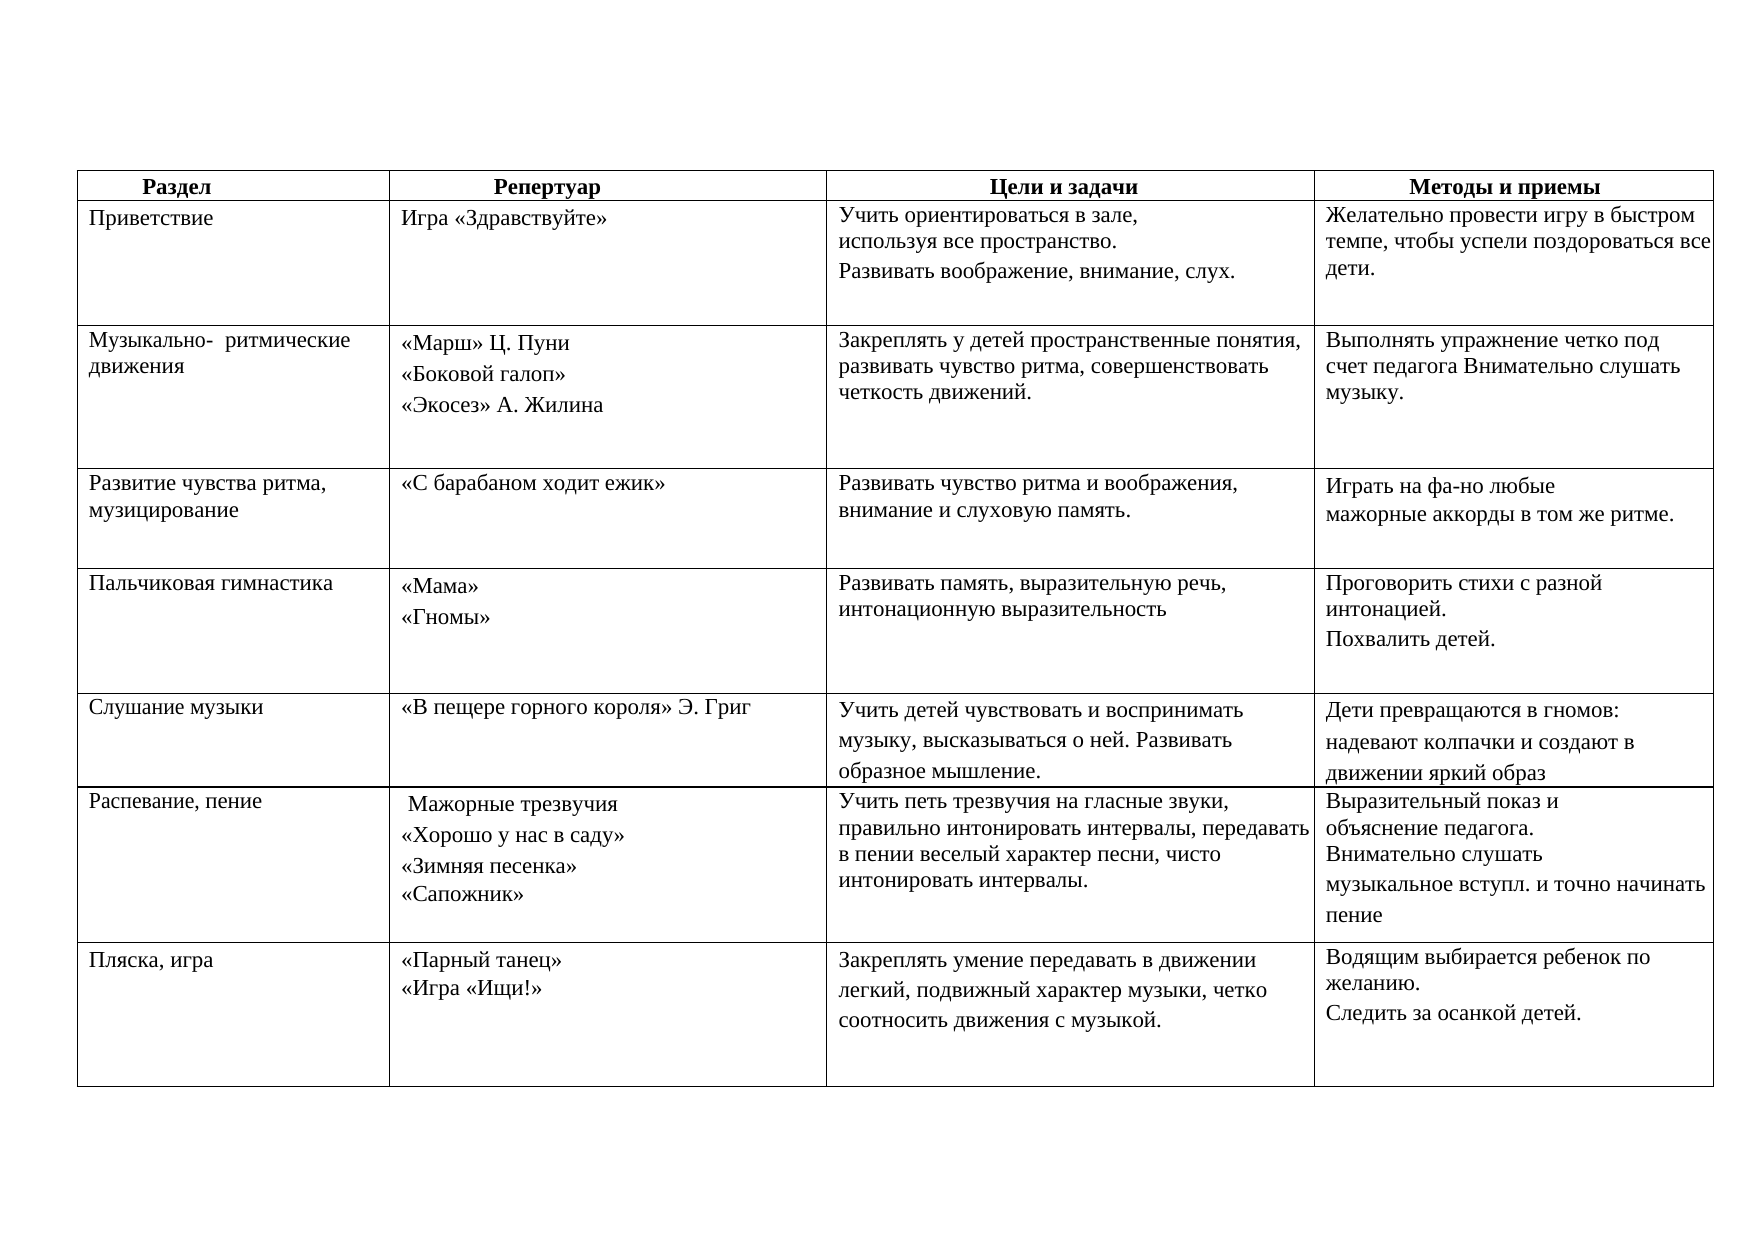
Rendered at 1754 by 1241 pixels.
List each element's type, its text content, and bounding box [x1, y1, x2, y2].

table_cell Развивать память, выразительную речь, интонационную выразительность [827, 569, 1314, 692]
table_cell Закреплять умение передавать в движении легкий, подвижный характер музыки, четко соотносить движения с музыкой. [827, 943, 1314, 1086]
table_cell Проговорить стихи с разной интонацией. Похвалить детей. [1315, 569, 1713, 692]
table_cell Желательно провести игру в быстром темпе, чтобы успели поздороваться все дети. [1315, 201, 1713, 324]
table_cell Закреплять у детей пространственные понятия, развивать чувство ритма, совершенствовать четкость движений. [827, 326, 1314, 468]
table_cell Приветствие [78, 201, 389, 324]
table_cell Водящим выбирается ребенок по желанию. Следить за осанкой детей. [1315, 943, 1713, 1086]
table_cell «Марш» Ц. Пуни «Боковой галоп» «Экосез» А. Жилина [390, 326, 826, 468]
table_cell Учить детей чувствовать и воспринимать музыку, высказываться о ней. Развивать образное мышление. [827, 694, 1314, 786]
table_header Раздел [78, 171, 389, 200]
table_cell Пляска, игра [78, 943, 389, 1086]
table_cell Игра «Здравствуйте» [390, 201, 826, 324]
table_cell Мажорные трезвучия «Хорошо у нас в саду» «Зимняя песенка» «Сапожник» [390, 788, 826, 942]
table_cell Выполнять упражнение четко под счет педагога Внимательно слушать музыку. [1315, 326, 1713, 468]
table_cell Распевание, пение [78, 788, 389, 942]
table_cell Учить ориентироваться в зале, используя все пространство. Развивать воображение, внимание, слух. [827, 201, 1314, 324]
table_cell Развитие чувства ритма, музицирование [78, 469, 389, 568]
table_header Цели и задачи [827, 171, 1314, 200]
table_cell Выразительный показ и объяснение педагога. Внимательно слушать музыкальное вступл. и точно начинать пение [1315, 788, 1713, 942]
table_cell Слушание музыки [78, 694, 389, 786]
table_cell «Мама» «Гномы» [390, 569, 826, 692]
table_cell «В пещере горного короля» Э. Григ [390, 694, 826, 786]
table_header Репертуар [390, 171, 826, 200]
table_header Методы и приемы [1315, 171, 1713, 200]
table_cell «Парный танец» «Игра «Ищи!» [390, 943, 826, 1086]
table_cell Развивать чувство ритма и воображения, внимание и слуховую память. [827, 469, 1314, 568]
table_cell Музыкально- ритмические движения [78, 326, 389, 468]
table_cell Учить петь трезвучия на гласные звуки, правильно интонировать интервалы, передавать в пении веселый характер песни, чисто интонировать интервалы. [827, 788, 1314, 942]
table_cell «С барабаном ходит ежик» [390, 469, 826, 568]
table_cell Играть на фа-но любые мажорные аккорды в том же ритме. [1315, 469, 1713, 568]
table_cell Пальчиковая гимнастика [78, 569, 389, 692]
table_cell Дети превращаются в гномов: надевают колпачки и создают в движении яркий образ [1315, 694, 1713, 786]
